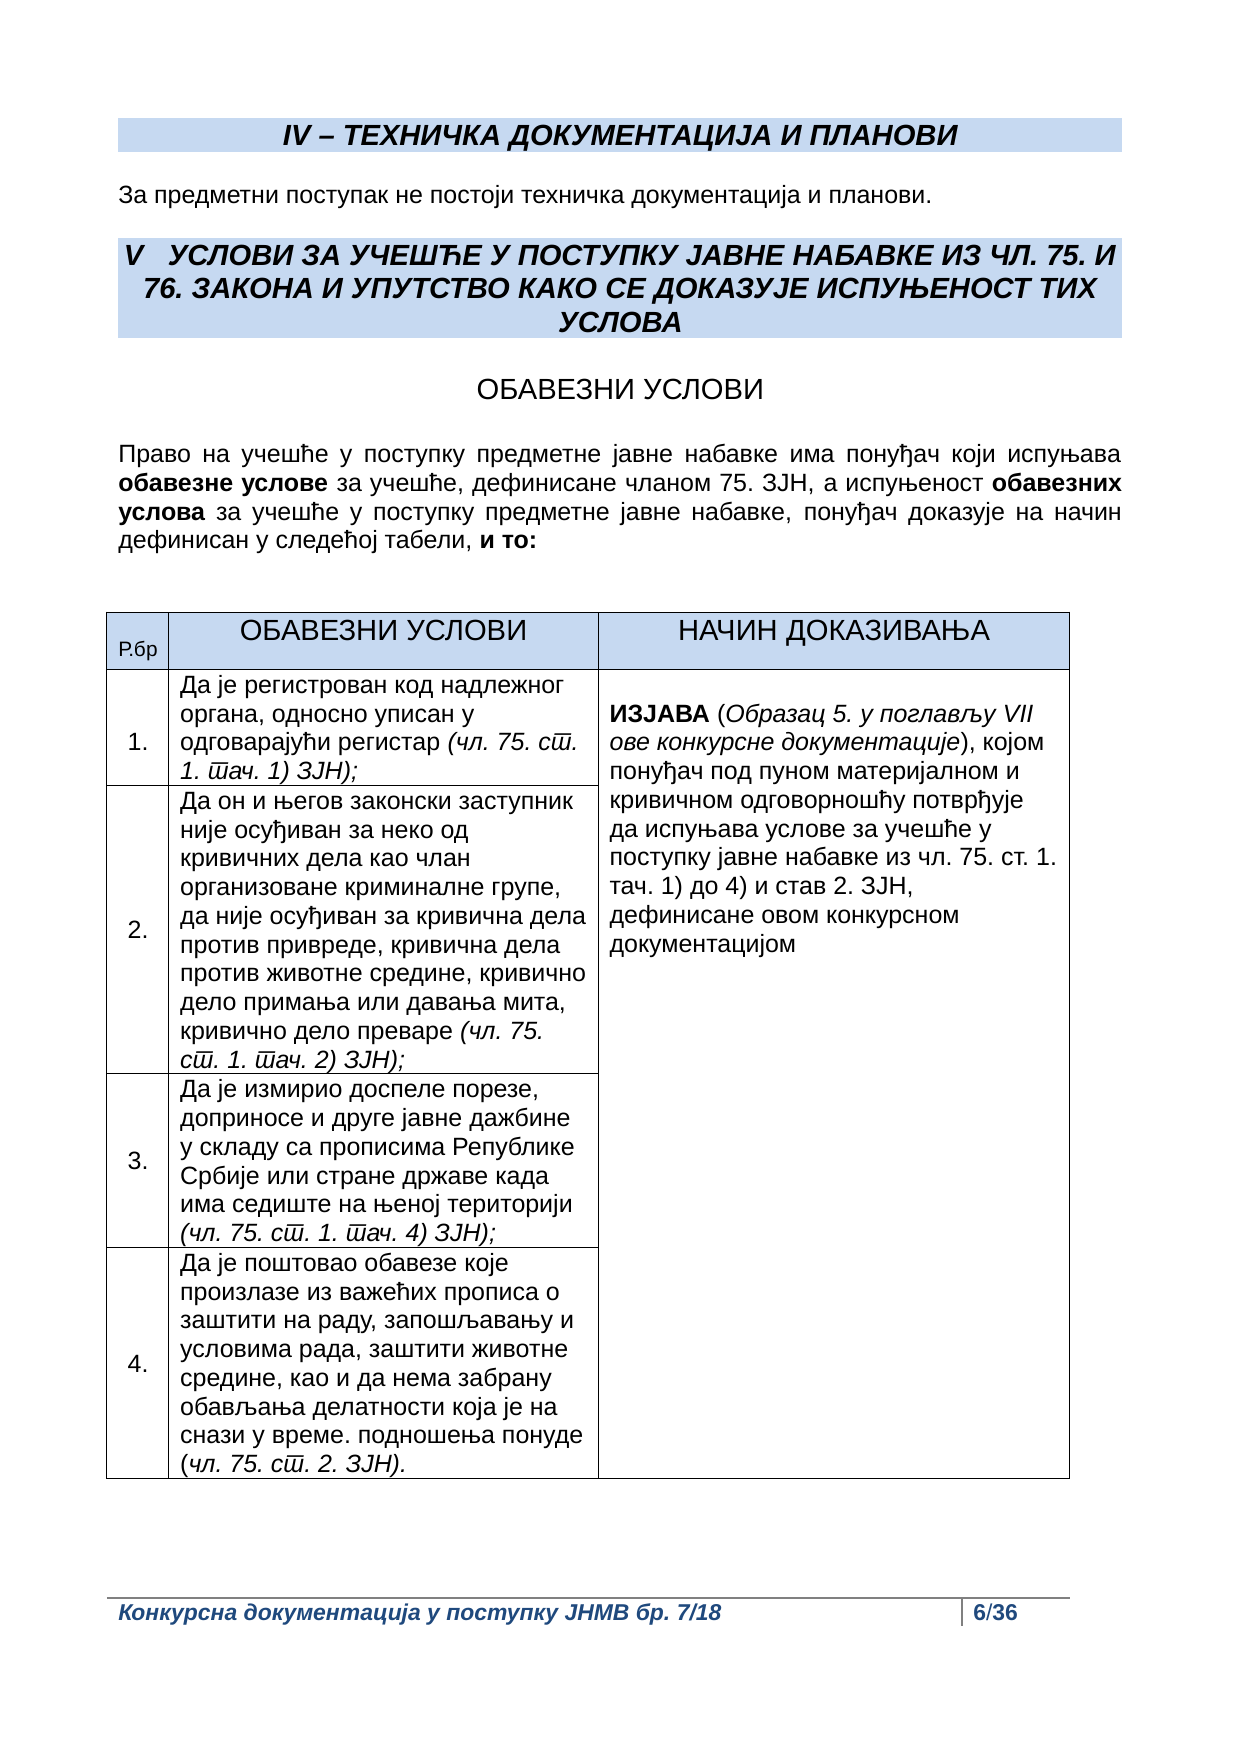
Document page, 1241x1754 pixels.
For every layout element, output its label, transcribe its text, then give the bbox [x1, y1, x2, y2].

table_header ОБАВЕЗНИ УСЛОВИ [169, 613, 598, 669]
list Право на учешће у поступку предметне јавне набавке има понуђач који испуњава обавезне услове за учешће, дефинисане чланом 75. ЗЈН, а испуњеност обавезних услова за учешће у поступку предметне јавне набавке, понуђач доказује на начин дефинисан у следећој табели, и то: [118, 439, 1122, 554]
table_cell 3. [107, 1074, 168, 1247]
table_cell 1. [107, 670, 168, 785]
table_cell Да је поштовао обавезе које произлазе из важећих прописа о заштити на раду, запошљавању и условима рада, заштити животне средине, као и да нема забрану обављања делатности која је на снази у време. подношења понуде (чл. 75. ст. 2. ЗЈН). [169, 1248, 598, 1478]
table_cell Да је измирио доспеле порезе, доприносе и друге јавне дажбине у складу са прописима Републике Србије или стране државе када има седиште на њеној територији (чл. 75. ст. 1. тач. 4) ЗЈН); [169, 1074, 598, 1247]
table_cell Да он и његов законски заступник није осуђиван за неко од кривичних дела као члан организоване криминалне групе, да није осуђиван за кривична дела против привреде, кривична дела против животне средине, кривично дело примања или давања мита, кривично дело преваре (чл. 75. ст. 1. тач. 2) ЗЈН); [169, 786, 598, 1073]
table_cell 2. [107, 786, 168, 1073]
table_cell ИЗЈАВА (Образац 5. у поглављу VII ове конкурсне документације), којом понуђач под пуном материјалном и кривичном одговорношћу потврђује да испуњава услове за учешће у поступку јавне набавке из чл. 75. ст. 1. тач. 1) до 4) и став 2. ЗЈН, дефинисане овом конкурсном документацијом [599, 670, 1069, 1478]
table_header Р.бр [107, 613, 168, 669]
table_cell 4. [107, 1248, 168, 1478]
text ОБАВЕЗНИ УСЛОВИ [118, 372, 1122, 406]
table_cell Да је регистрован код надлежног органа, односно уписан у одговарајући регистар (чл. 75. ст. 1. тач. 1) ЗЈН); [169, 670, 598, 785]
text V УСЛОВИ ЗА УЧЕШЋЕ У ПОСТУПКУ ЈАВНЕ НАБАВКЕ ИЗ ЧЛ. 75. И 76. ЗАКОНА И УПУТСТВО КАКО СЕ ДОКАЗУЈЕ ИСПУЊЕНОСТ ТИХ УСЛОВА [118, 238, 1122, 338]
text IV – ТЕХНИЧКА ДОКУМЕНТАЦИЈА И ПЛАНОВИ [118, 118, 1122, 152]
text За предметни поступак не постоји техничка документација и планови. [118, 180, 1122, 209]
table_header НАЧИН ДОКАЗИВАЊА [599, 613, 1069, 669]
